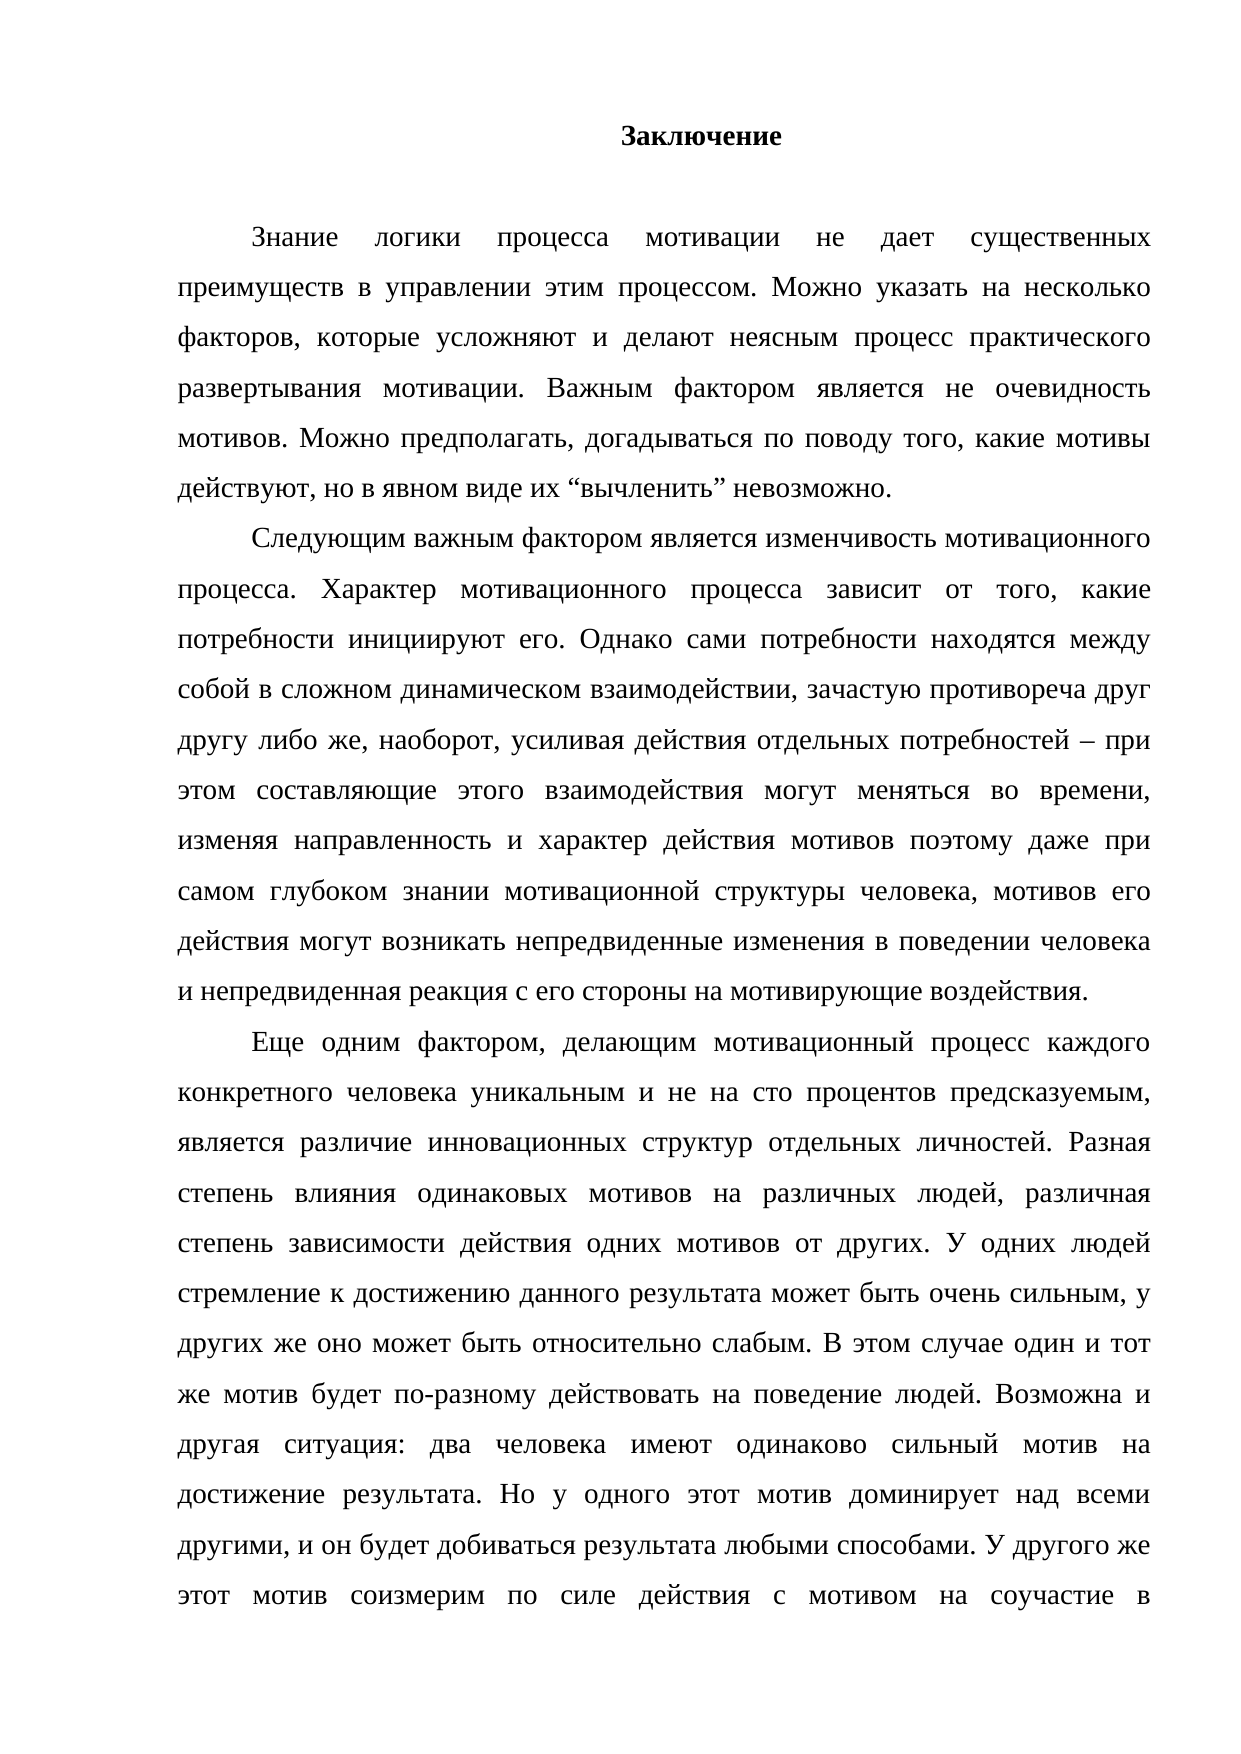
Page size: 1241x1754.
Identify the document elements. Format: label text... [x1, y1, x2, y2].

text Заключение [177, 118, 1152, 152]
text Следующим важным фактором является изменчивость мотивационного процесса. Характер мотивационного процесса зависит от того, какие потребности инициируют его. Однако сами потребности находятся между собой в сложном динамическом взаимодействии, зачастую противореча друг другу либо же, наоборот, усиливая действия отдельных потребностей – при этом составляющие этого взаимодействия могут меняться во времени, изменяя направленность и характер действия мотивов поэтому даже при самом глубоком знании мотивационной структуры человека, мотивов его действия могут возникать непредвиденные изменения в поведении человека и непредвиденная реакция с его стороны на мотивирующие воздействия. [177, 521, 1152, 1007]
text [177, 1024, 1152, 1611]
text Знание логики процесса мотивации не дает существенных преимуществ в управлении этим процессом. Можно указать на несколько факторов, которые усложняют и делают неясным процесс практического развертывания мотивации. Важным фактором является не очевидность мотивов. Можно предполагать, догадываться по поводу того, какие мотивы действуют, но в явном виде их “вычленить” невозможно. [177, 219, 1152, 504]
